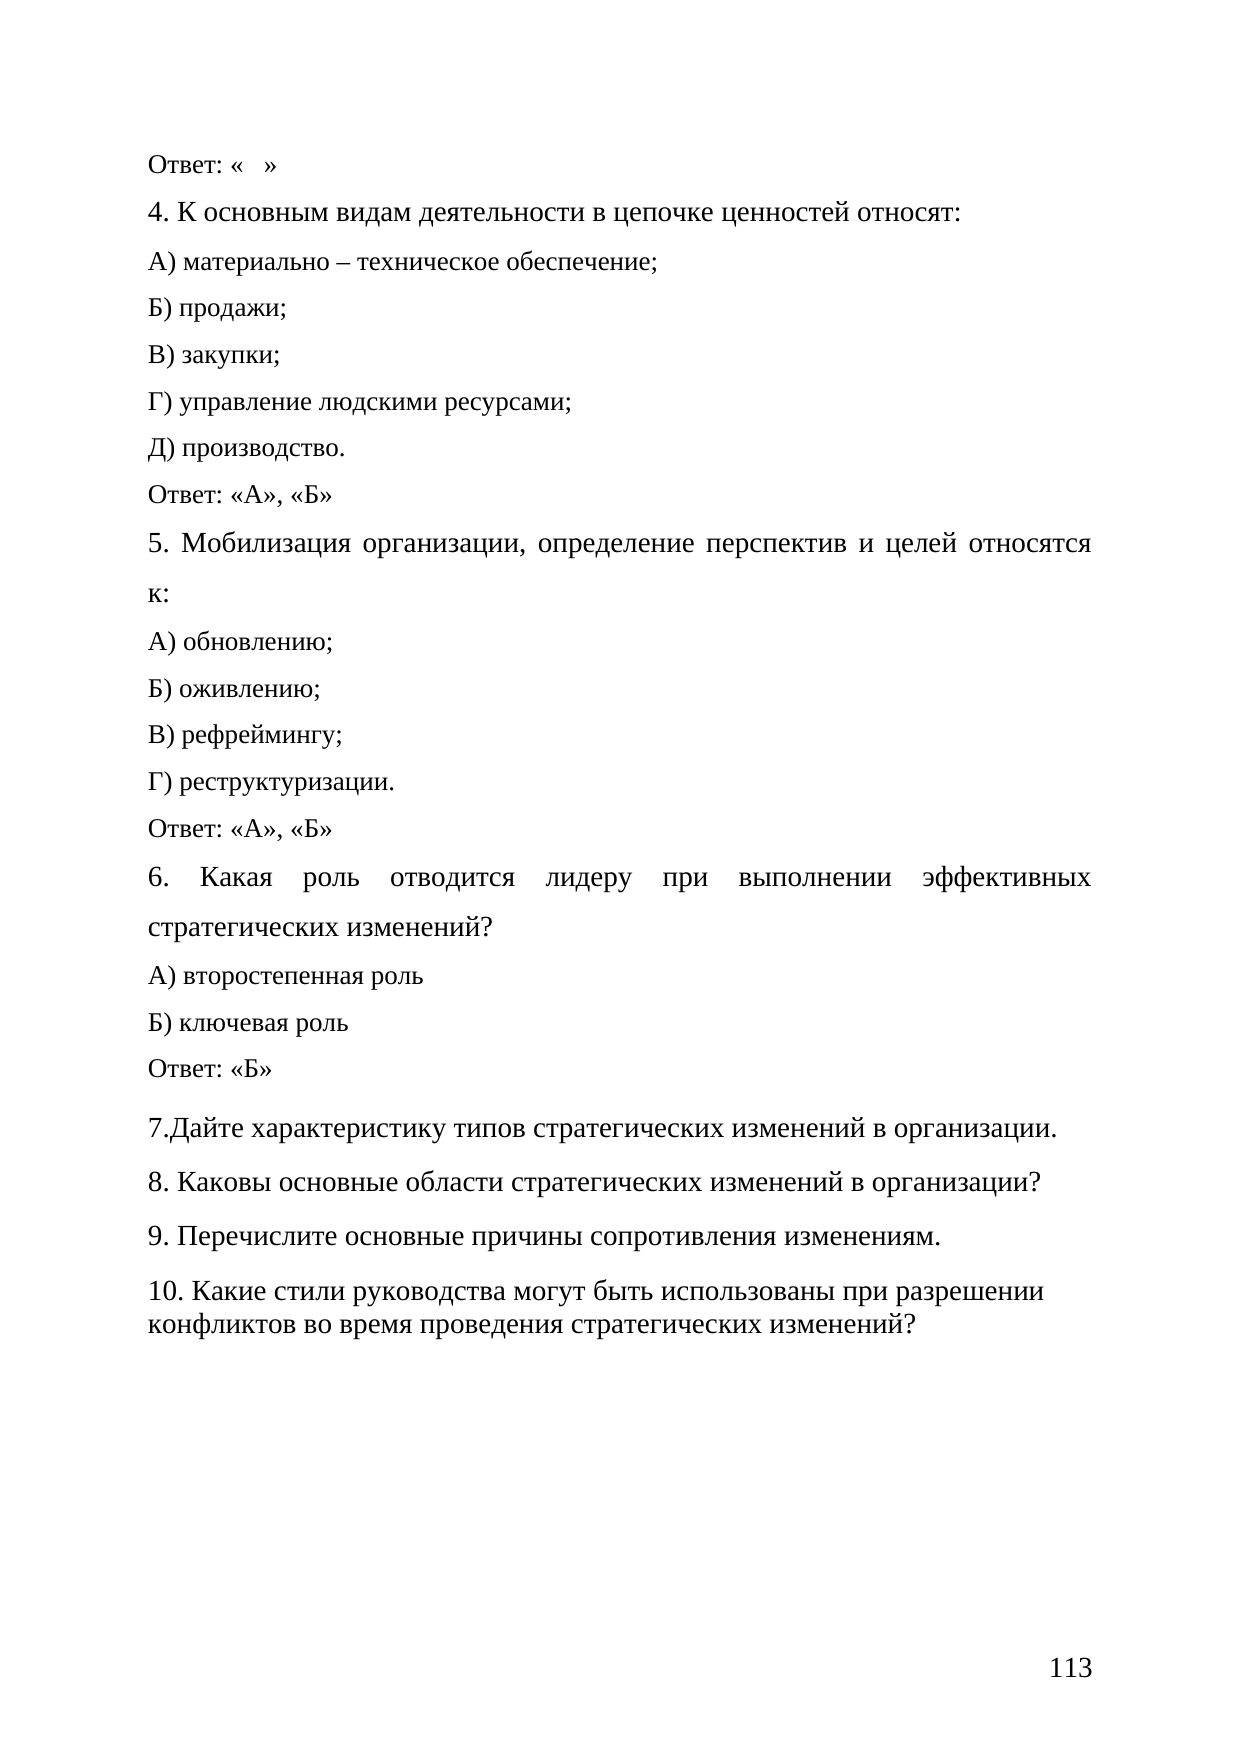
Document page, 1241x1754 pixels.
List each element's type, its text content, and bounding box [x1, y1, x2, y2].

text 4. К основным видам деятельности в цепочке ценностей относят: [148, 194, 1092, 228]
text Б) оживлению; [148, 672, 1092, 703]
text Ответ: «А», «Б» [148, 812, 1092, 843]
text 7.Дайте характеристику типов стратегических изменений в организации. [148, 1110, 1092, 1143]
text А) обновлению; [148, 625, 1092, 656]
text В) закупки; [148, 338, 1092, 369]
text Г) управление людскими ресурсами; [148, 385, 1092, 416]
text Б) ключевая роль [148, 1006, 1092, 1037]
text А) материально – техническое обеспечение; [148, 245, 1092, 276]
text Ответ: «Б» [148, 1053, 1092, 1084]
text 6. Какая роль отводится лидеру при выполнении эффективных стратегических изменений? [148, 859, 1092, 942]
text 10. Какие стили руководства могут быть использованы при разрешении конфликтов во время проведения стратегических изменений? [148, 1273, 1092, 1340]
text В) рефреймингу; [148, 719, 1092, 750]
text Г) реструктуризации. [148, 765, 1092, 796]
text Ответ: « » [148, 148, 1092, 179]
text 5. Мобилизация организации, определение перспектив и целей относятся к: [148, 525, 1092, 608]
text Д) производство. [148, 431, 1092, 462]
text Б) продажи; [148, 291, 1092, 322]
text Ответ: «А», «Б» [148, 478, 1092, 509]
text 9. Перечислите основные причины сопротивления изменениям. [148, 1218, 1092, 1252]
text А) второстепенная роль [148, 959, 1092, 990]
text 8. Каковы основные области стратегических изменений в организации? [148, 1164, 1092, 1198]
